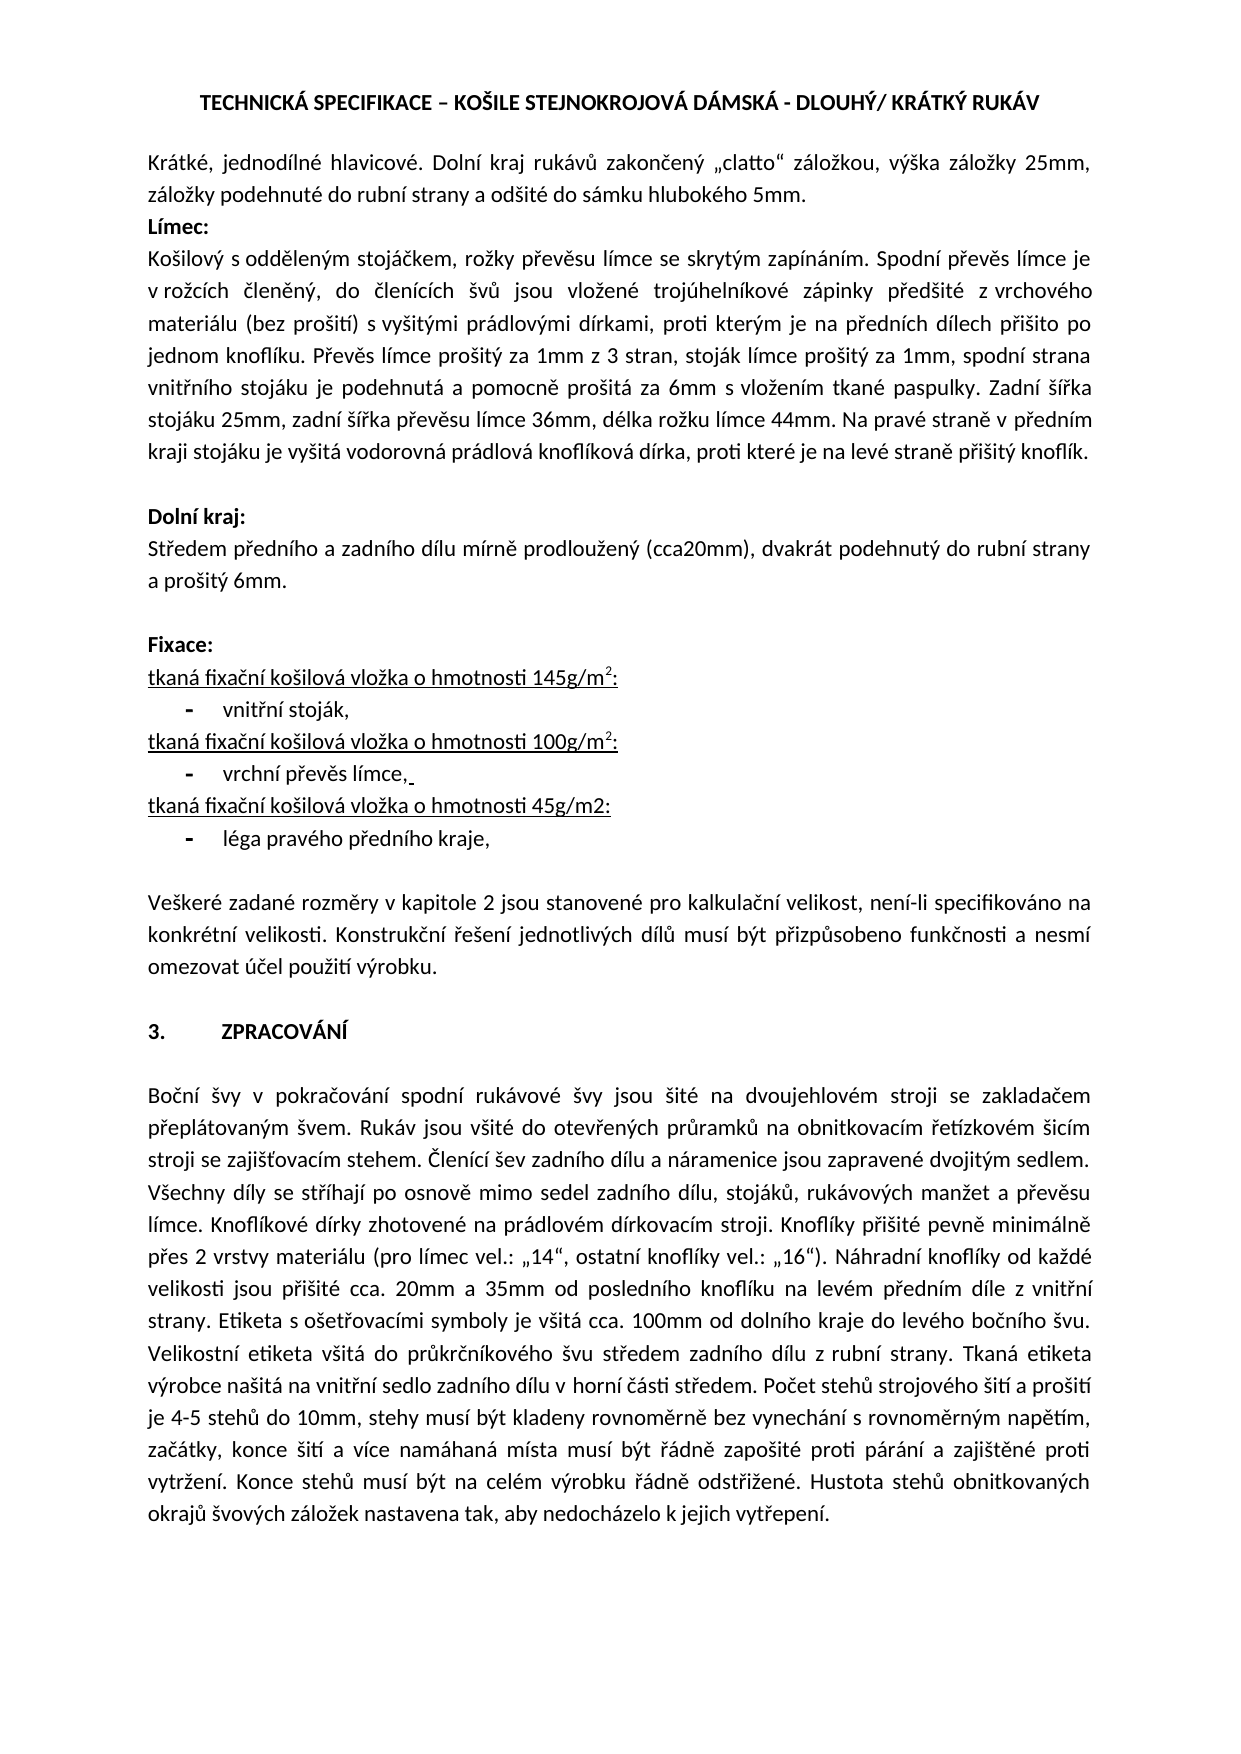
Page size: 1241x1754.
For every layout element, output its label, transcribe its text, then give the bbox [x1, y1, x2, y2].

text Límec: [148, 212, 1092, 240]
text Košilový s odděleným stojáčkem, rožky převěsu límce se skrytým zapínáním. Spodní převěs límce je v rožcích členěný, do členících švů jsou vložené trojúhelníkové zápinky předšité z vrchového materiálu (bez prošití) s vyšitými prádlovými dírkami, proti kterým je na předních dílech přišito po jednom knoflíku. Převěs límce prošitý za 1mm z 3 stran, stoják límce prošitý za 1mm, spodní strana vnitřního stojáku je podehnutá a pomocně prošitá za 6mm s vložením tkané paspulky. Zadní šířka stojáku 25mm, zadní šířka převěsu límce 36mm, délka rožku límce 44mm. Na pravé straně v předním kraji stojáku je vyšitá vodorovná prádlová knoflíková dírka, proti které je na levé straně přišitý knoflík. [148, 244, 1092, 465]
list vnitřní stoják, [185, 695, 1092, 723]
text tkaná fixační košilová vložka o hmotnosti 100g/m2: [148, 727, 1092, 755]
text Dolní kraj: [148, 502, 1092, 530]
text Boční švy v pokračování spodní rukávové švy jsou šité na dvoujehlovém stroji se zakladačem přeplátovaným švem. Rukáv jsou všité do otevřených průramků na obnitkovacím řetízkovém šicím stroji se zajišťovacím stehem. Členící šev zadního dílu a náramenice jsou zapravené dvojitým sedlem. Všechny díly se stříhají po osnově mimo sedel zadního dílu, stojáků, rukávových manžet a převěsu límce. Knoflíkové dírky zhotovené na prádlovém dírkovacím stroji. Knoflíky přišité pevně minimálně přes 2 vrstvy materiálu (pro límec vel.: „14“, ostatní knoflíky vel.: „16“). Náhradní knoflíky od každé velikosti jsou přišité cca. 20mm a 35mm od posledního knoflíku na levém předním díle z vnitřní strany. Etiketa s ošetřovacími symboly je všitá cca. 100mm od dolního kraje do levého bočního švu. Velikostní etiketa všitá do průkrčníkového švu středem zadního dílu z rubní strany. Tkaná etiketa výrobce našitá na vnitřní sedlo zadního dílu v horní části středem. Počet stehů strojového šití a prošití je 4-5 stehů do 10mm, stehy musí být kladeny rovnoměrně bez vynechání s rovnoměrným napětím, začátky, konce šití a více namáhaná místa musí být řádně zapošité proti párání a zajištěné proti vytržení. Konce stehů musí být na celém výrobku řádně odstřižené. Hustota stehů obnitkovaných okrajů švových záložek nastavena tak, aby nedocházelo k jejich vytřepení. [148, 1081, 1092, 1528]
text tkaná fixační košilová vložka o hmotnosti 45g/m2: [148, 791, 1092, 819]
list vrchní převěs límce, [185, 759, 1092, 787]
text tkaná fixační košilová vložka o hmotnosti 145g/m2: [148, 663, 1092, 691]
text Krátké, jednodílné hlavicové. Dolní kraj rukávů zakončený „clatto“ záložkou, výška záložky 25mm, záložky podehnuté do rubní strany a odšité do sámku hlubokého 5mm. [148, 148, 1092, 208]
text Fixace: [148, 631, 1092, 658]
list ZPRACOVÁNÍ [148, 1017, 1092, 1045]
text Veškeré zadané rozměry v kapitole 2 jsou stanovené pro kalkulační velikost, není-li specifikováno na konkrétní velikosti. Konstrukční řešení jednotlivých dílů musí být přizpůsobeno funkčnosti a nesmí omezovat účel použití výrobku. [148, 888, 1092, 980]
text Středem předního a zadního dílu mírně prodloužený (cca20mm), dvakrát podehnutý do rubní strany a prošitý 6mm. [148, 534, 1092, 594]
list léga pravého předního kraje, [185, 824, 1092, 852]
